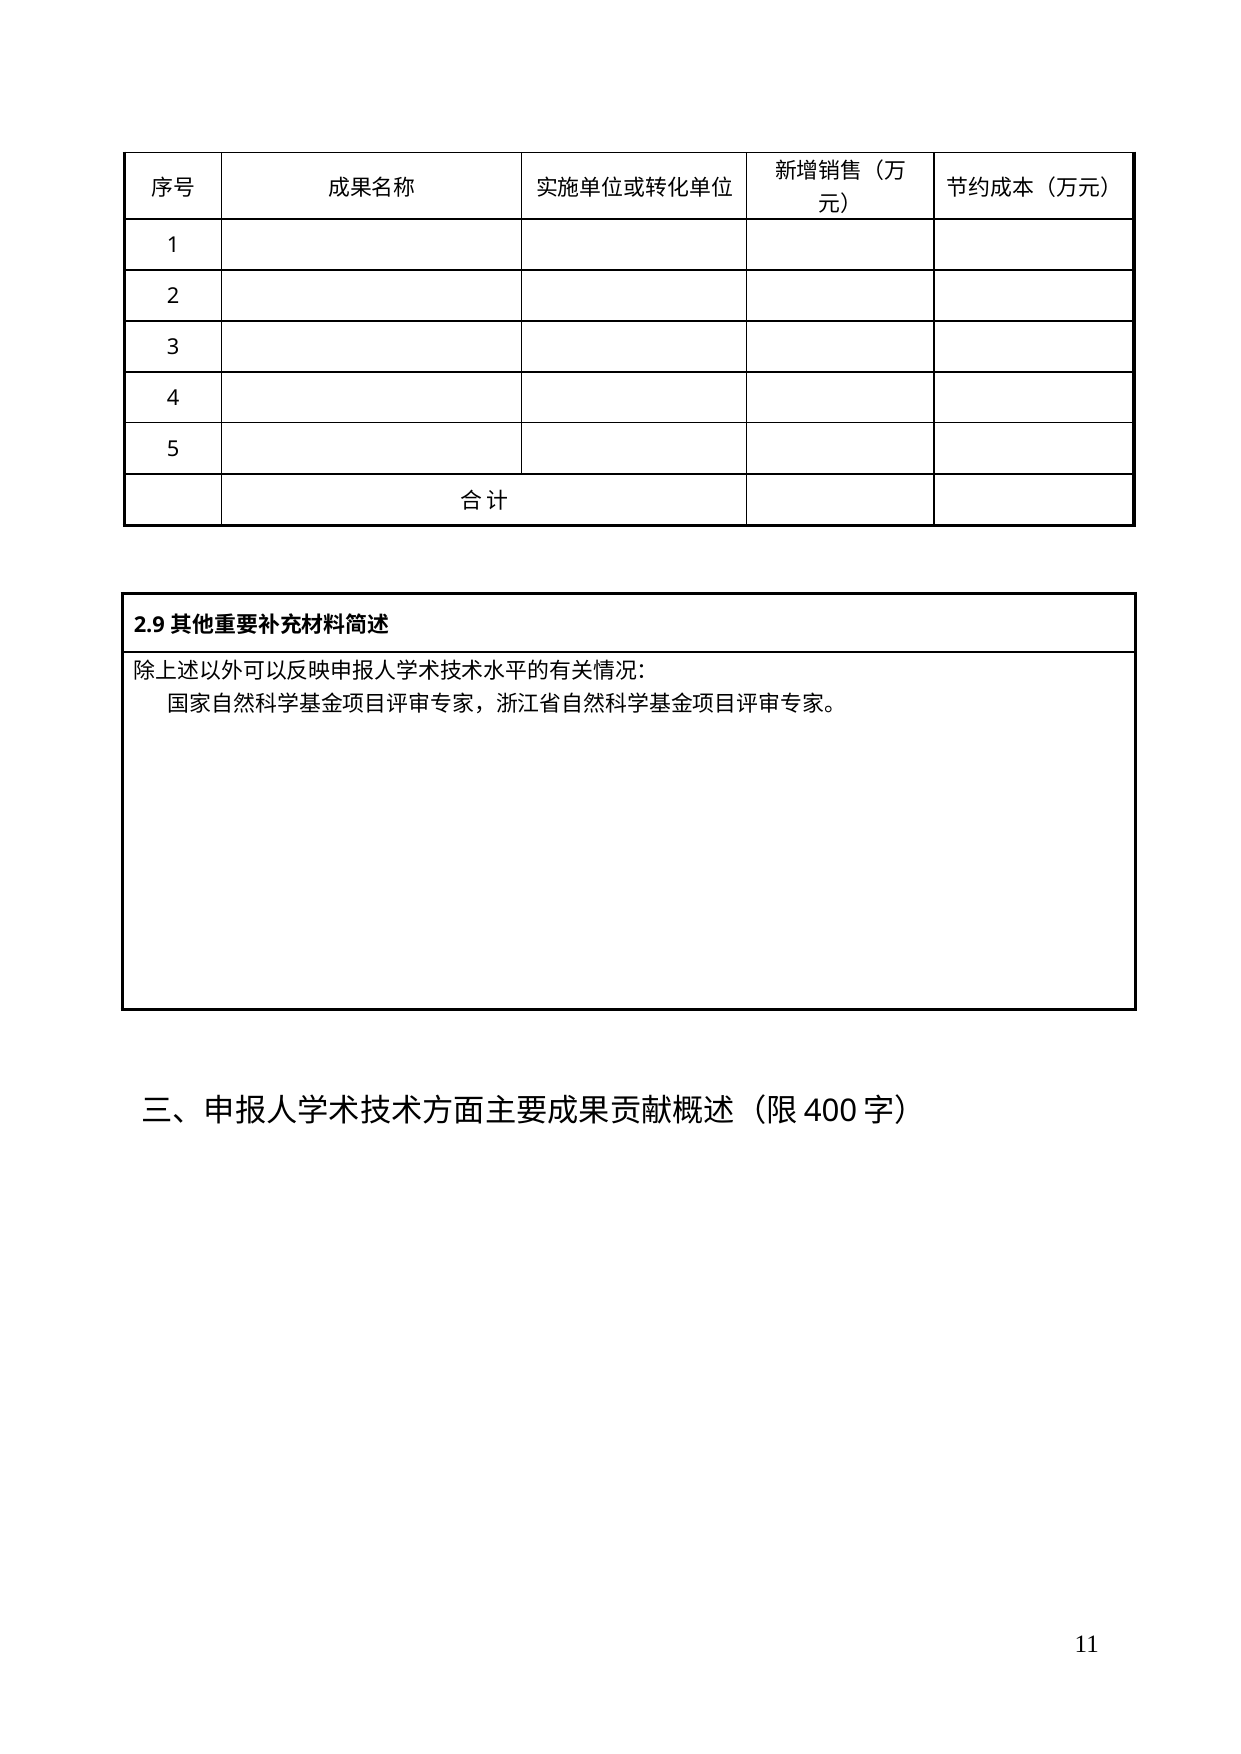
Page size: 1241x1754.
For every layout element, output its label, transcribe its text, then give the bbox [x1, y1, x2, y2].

text 三、申报人学术技术方面主要成果贡献概述（限400字） [141, 700, 1098, 765]
table_cell 除上述以外可以反映申报人学术技术水平的有关情况： 国家自然科学基金项目评审专家，浙江省自然科学基金项目评审专家。 [124, 278, 1134, 632]
table_header 2.9 其他重要补充材料简述 [124, 220, 1134, 276]
